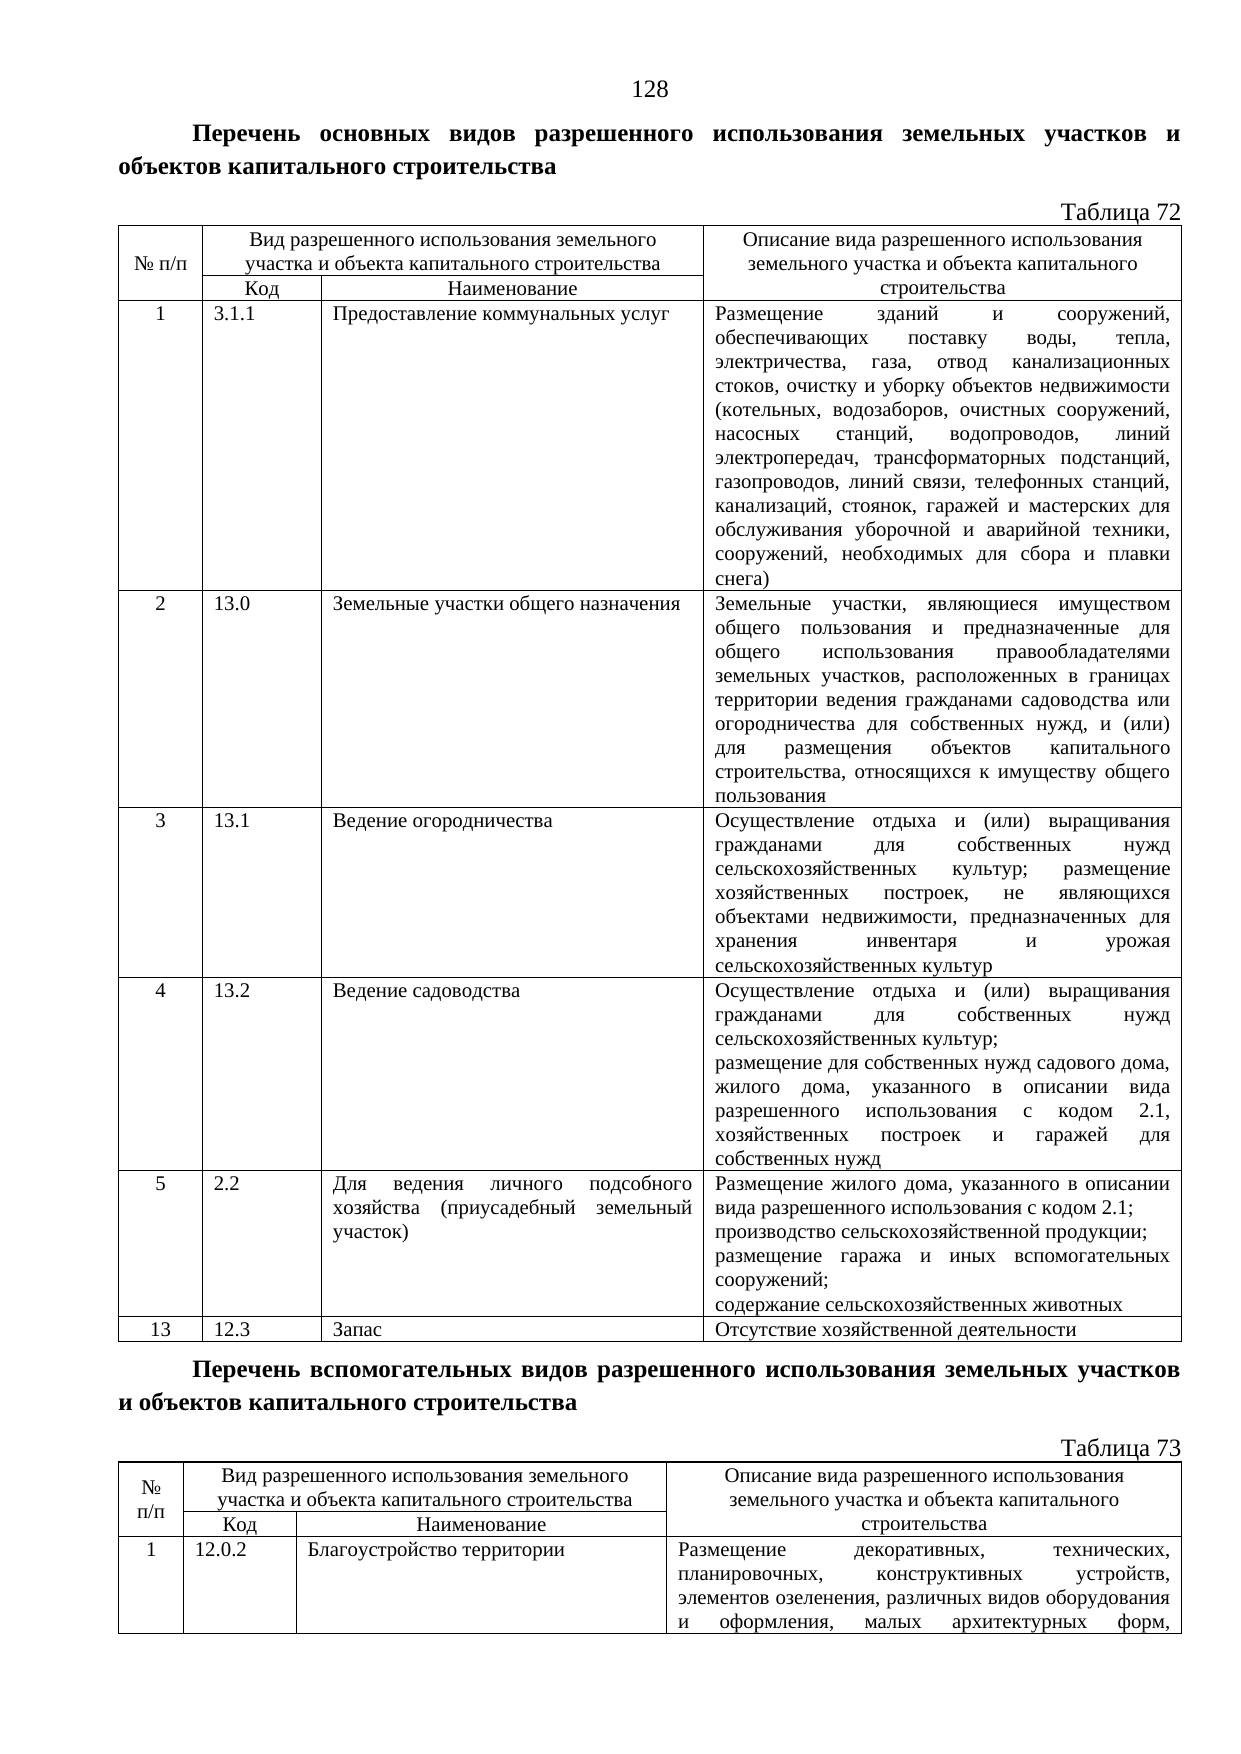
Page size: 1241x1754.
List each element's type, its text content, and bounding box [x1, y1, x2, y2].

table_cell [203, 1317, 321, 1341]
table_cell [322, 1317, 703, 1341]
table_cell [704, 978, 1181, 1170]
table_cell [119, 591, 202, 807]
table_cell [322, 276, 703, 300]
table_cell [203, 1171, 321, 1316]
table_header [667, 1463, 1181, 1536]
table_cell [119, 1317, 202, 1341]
list Перечень основных видов разрешенного использования земельных участков и объектов капитального строительства [118, 118, 1181, 180]
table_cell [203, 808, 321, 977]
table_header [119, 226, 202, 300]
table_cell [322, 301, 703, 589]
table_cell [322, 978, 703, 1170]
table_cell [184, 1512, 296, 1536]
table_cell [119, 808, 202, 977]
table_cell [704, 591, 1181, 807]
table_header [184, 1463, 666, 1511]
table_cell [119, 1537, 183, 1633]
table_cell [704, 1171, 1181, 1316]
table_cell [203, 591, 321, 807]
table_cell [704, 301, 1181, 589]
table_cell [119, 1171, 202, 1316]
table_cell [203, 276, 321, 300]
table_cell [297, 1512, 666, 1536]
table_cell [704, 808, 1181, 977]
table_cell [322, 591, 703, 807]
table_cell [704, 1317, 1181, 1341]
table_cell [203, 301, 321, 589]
list Перечень вспомогательных видов разрешенного использования земельных участков и объектов капитального строительства [118, 1354, 1181, 1416]
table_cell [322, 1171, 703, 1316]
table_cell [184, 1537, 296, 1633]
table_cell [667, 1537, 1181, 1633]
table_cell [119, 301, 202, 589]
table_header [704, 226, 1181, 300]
text Таблица 73 [192, 1433, 1181, 1461]
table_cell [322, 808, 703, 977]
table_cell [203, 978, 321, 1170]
text Таблица 72 [192, 197, 1181, 225]
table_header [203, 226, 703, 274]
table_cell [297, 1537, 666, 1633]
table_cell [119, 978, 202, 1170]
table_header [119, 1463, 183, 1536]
